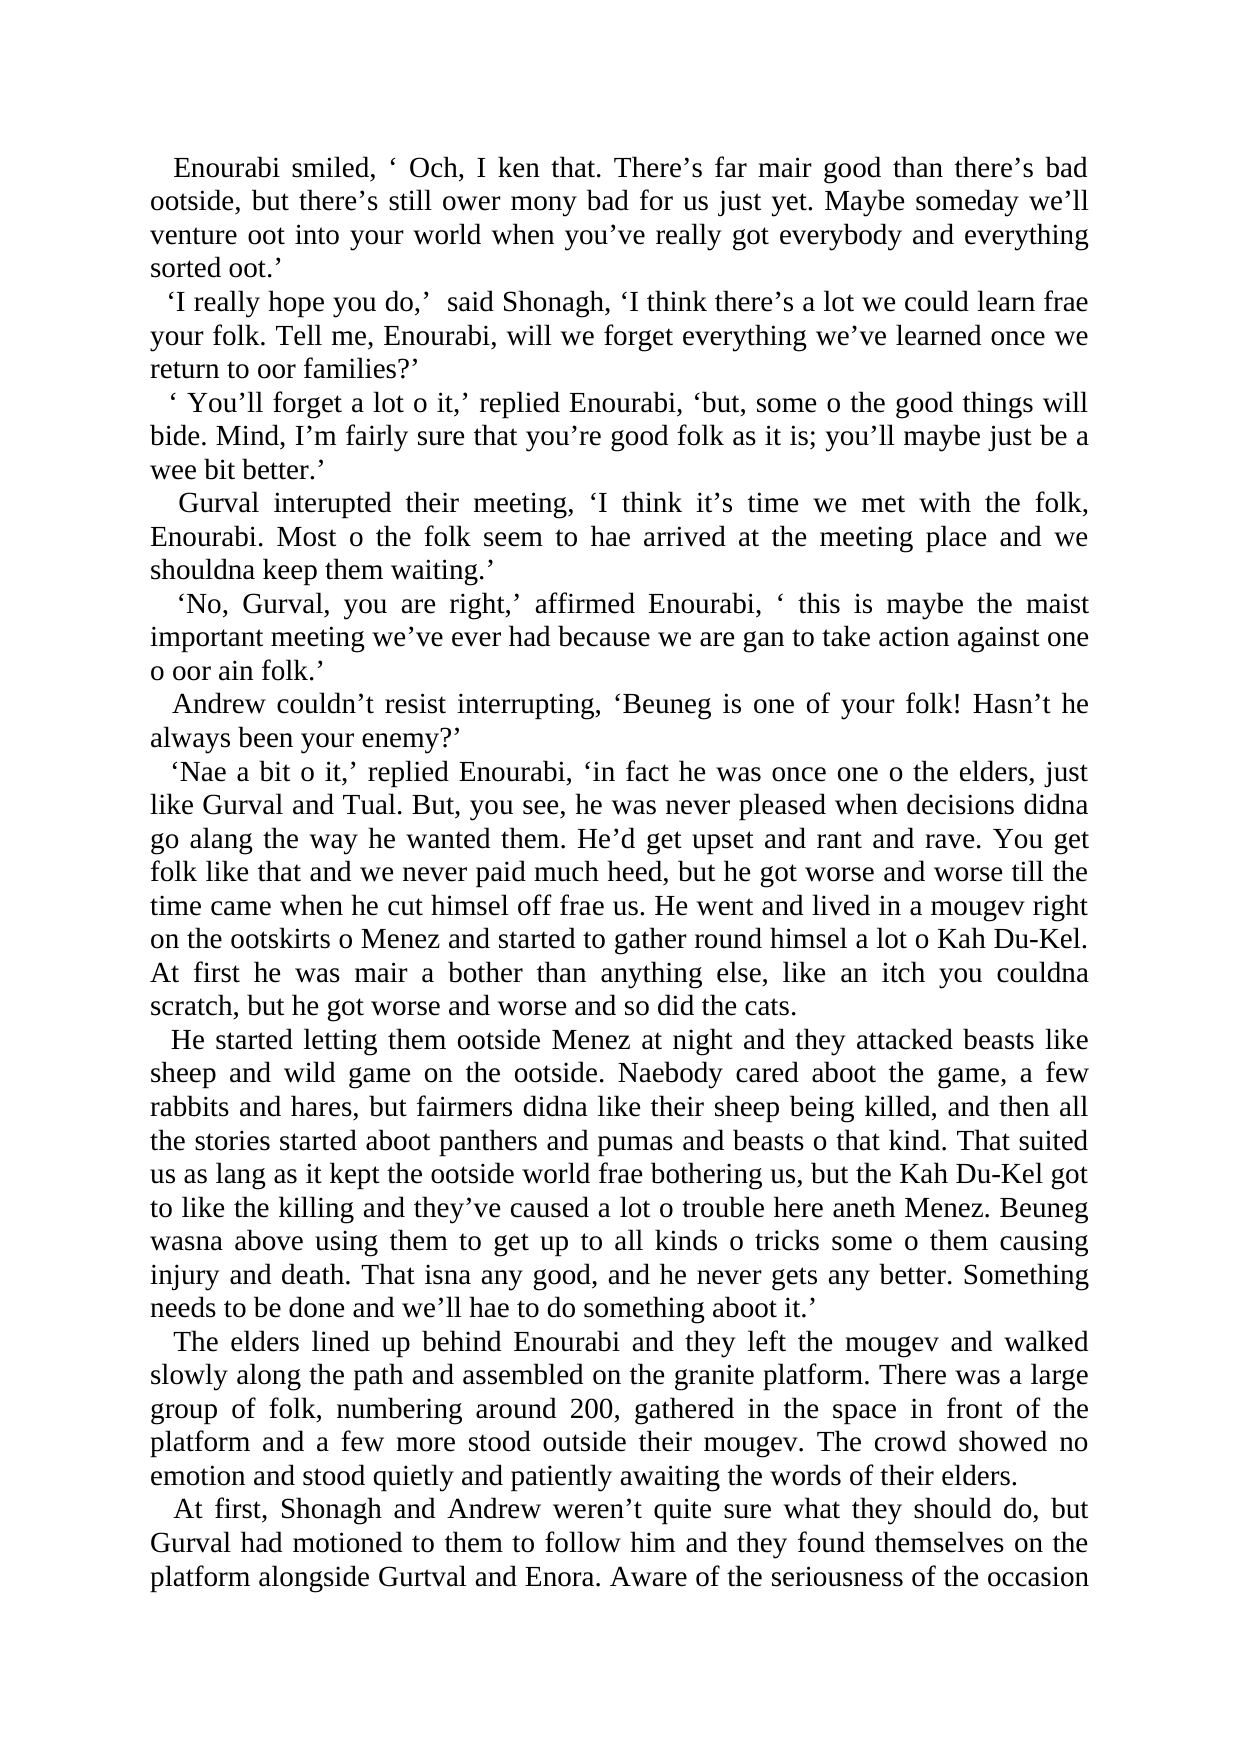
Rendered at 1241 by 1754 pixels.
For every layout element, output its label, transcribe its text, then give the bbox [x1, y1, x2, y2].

text ‘ You’ll forget a lot o it,’ replied Enourabi, ‘but, some o the good things will bide. Mind, I’m fairly sure that you’re good folk as it is; you’ll maybe just be a wee bit better.’ [150, 385, 1090, 485]
text ‘Nae a bit o it,’ replied Enourabi, ‘in fact he was once one o the elders, just like Gurval and Tual. But, you see, he was never pleased when decisions didna go alang the way he wanted them. He’d get upset and rant and rave. You get folk like that and we never paid much heed, but he got worse and worse till the time came when he cut himsel off frae us. He went and lived in a mougev right on the ootskirts o Menez and started to gather round himsel a lot o Kah Du-Kel. At first he was mair a bother than anything else, like an itch you couldna scratch, but he got worse and worse and so did the cats. [150, 754, 1090, 1022]
text ‘No, Gurval, you are right,’ affirmed Enourabi, ‘ this is maybe the maist important meeting we’ve ever had because we are gan to take action against one o oor ain folk.’ [150, 586, 1090, 687]
text ‘I really hope you do,’ said Shonagh, ‘I think there’s a lot we could learn frae your folk. Tell me, Enourabi, will we forget everything we’ve learned once we return to oor families?’ [150, 284, 1090, 385]
text Enourabi smiled, ‘ Och, I ken that. There’s far mair good than there’s bad ootside, but there’s still ower mony bad for us just yet. Maybe someday we’ll venture oot into your world when you’ve really got everybody and everything sorted oot.’ [150, 150, 1090, 284]
text Andrew couldn’t resist interrupting, ‘Beuneg is one of your folk! Hasn’t he always been your enemy?’ [150, 687, 1090, 754]
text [150, 1492, 1090, 1592]
text He started letting them ootside Menez at night and they attacked beasts like sheep and wild game on the ootside. Naebody cared aboot the game, a few rabbits and hares, but fairmers didna like their sheep being killed, and then all the stories started aboot panthers and pumas and beasts o that kind. That suited us as lang as it kept the ootside world frae bothering us, but the Kah Du-Kel got to like the killing and they’ve caused a lot o trouble here aneth Menez. Beuneg wasna above using them to get up to all kinds o tricks some o them causing injury and death. That isna any good, and he never gets any better. Something needs to be done and we’ll hae to do something aboot it.’ [150, 1022, 1090, 1324]
text Gurval interupted their meeting, ‘I think it’s time we met with the folk, Enourabi. Most o the folk seem to hae arrived at the meeting place and we shouldna keep them waiting.’ [150, 485, 1090, 586]
text The elders lined up behind Enourabi and they left the mougev and walked slowly along the path and assembled on the granite platform. There was a large group of folk, numbering around 200, gathered in the space in front of the platform and a few more stood outside their mougev. The crowd showed no emotion and stood quietly and patiently awaiting the words of their elders. [150, 1324, 1090, 1492]
